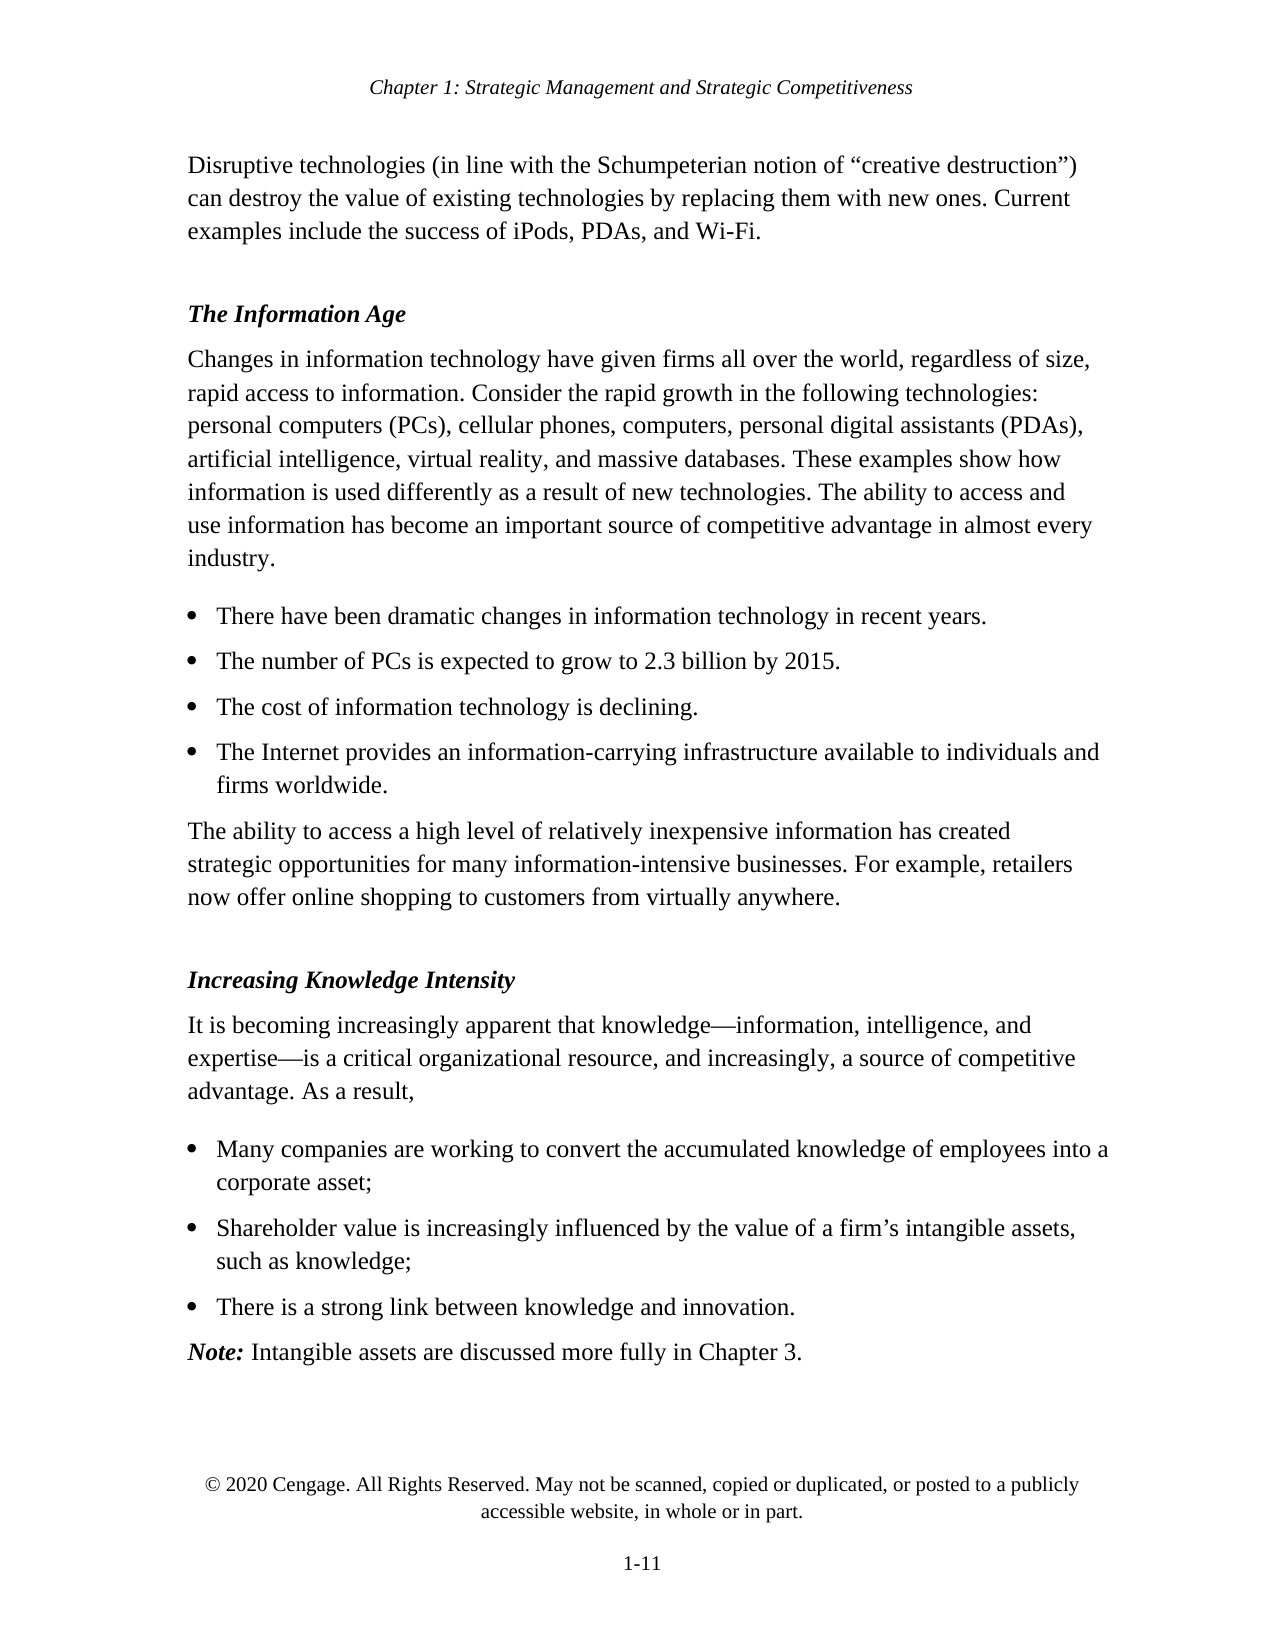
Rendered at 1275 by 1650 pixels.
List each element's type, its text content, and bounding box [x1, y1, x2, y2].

text There is a strong link between knowledge and innovation. [187, 1292, 1125, 1320]
text The number of PCs is expected to grow to 2.3 billion by 2015. [187, 646, 1125, 675]
subtitle Increasing Knowledge Intensity [187, 965, 1125, 994]
text Disruptive technologies (in line with the Schumpeterian notion of “creative destruction”) can destroy the value of existing technologies by replacing them with new ones. Current examples include the success of iPods, PDAs, and Wi-Fi. [187, 150, 1096, 245]
text Note: Intangible assets are discussed more fully in Chapter 3. [187, 1337, 1096, 1366]
subtitle The Information Age [187, 299, 1125, 328]
text It is becoming increasingly apparent that knowledge—information, intelligence, and expertise—is a critical organizational resource, and increasingly, a source of competitive advantage. As a result, [187, 1010, 1096, 1105]
text There have been dramatic changes in information technology in recent years. [187, 601, 1125, 629]
text The Internet provides an information-carrying infrastructure available to individuals and firms worldwide. [187, 737, 1125, 799]
text Many companies are working to convert the accumulated knowledge of employees into a corporate asset; [187, 1134, 1125, 1196]
text The cost of information technology is declining. [187, 692, 1125, 721]
text Changes in information technology have given firms all over the world, regardless of size, rapid access to information. Consider the rapid growth in the following technologies: personal computers (PCs), cellular phones, computers, personal digital assistants (PDAs), artificial intelligence, virtual reality, and massive databases. These examples show how information is used differently as a result of new technologies. The ability to access and use information has become an important source of competitive advantage in almost every industry. [187, 344, 1096, 571]
text The ability to access a high level of relatively inexpensive information has created strategic opportunities for many information-intensive businesses. For example, retailers now offer online shopping to customers from virtually anywhere. [187, 816, 1096, 911]
text Shareholder value is increasingly influenced by the value of a firm’s intangible assets, such as knowledge; [187, 1213, 1125, 1275]
